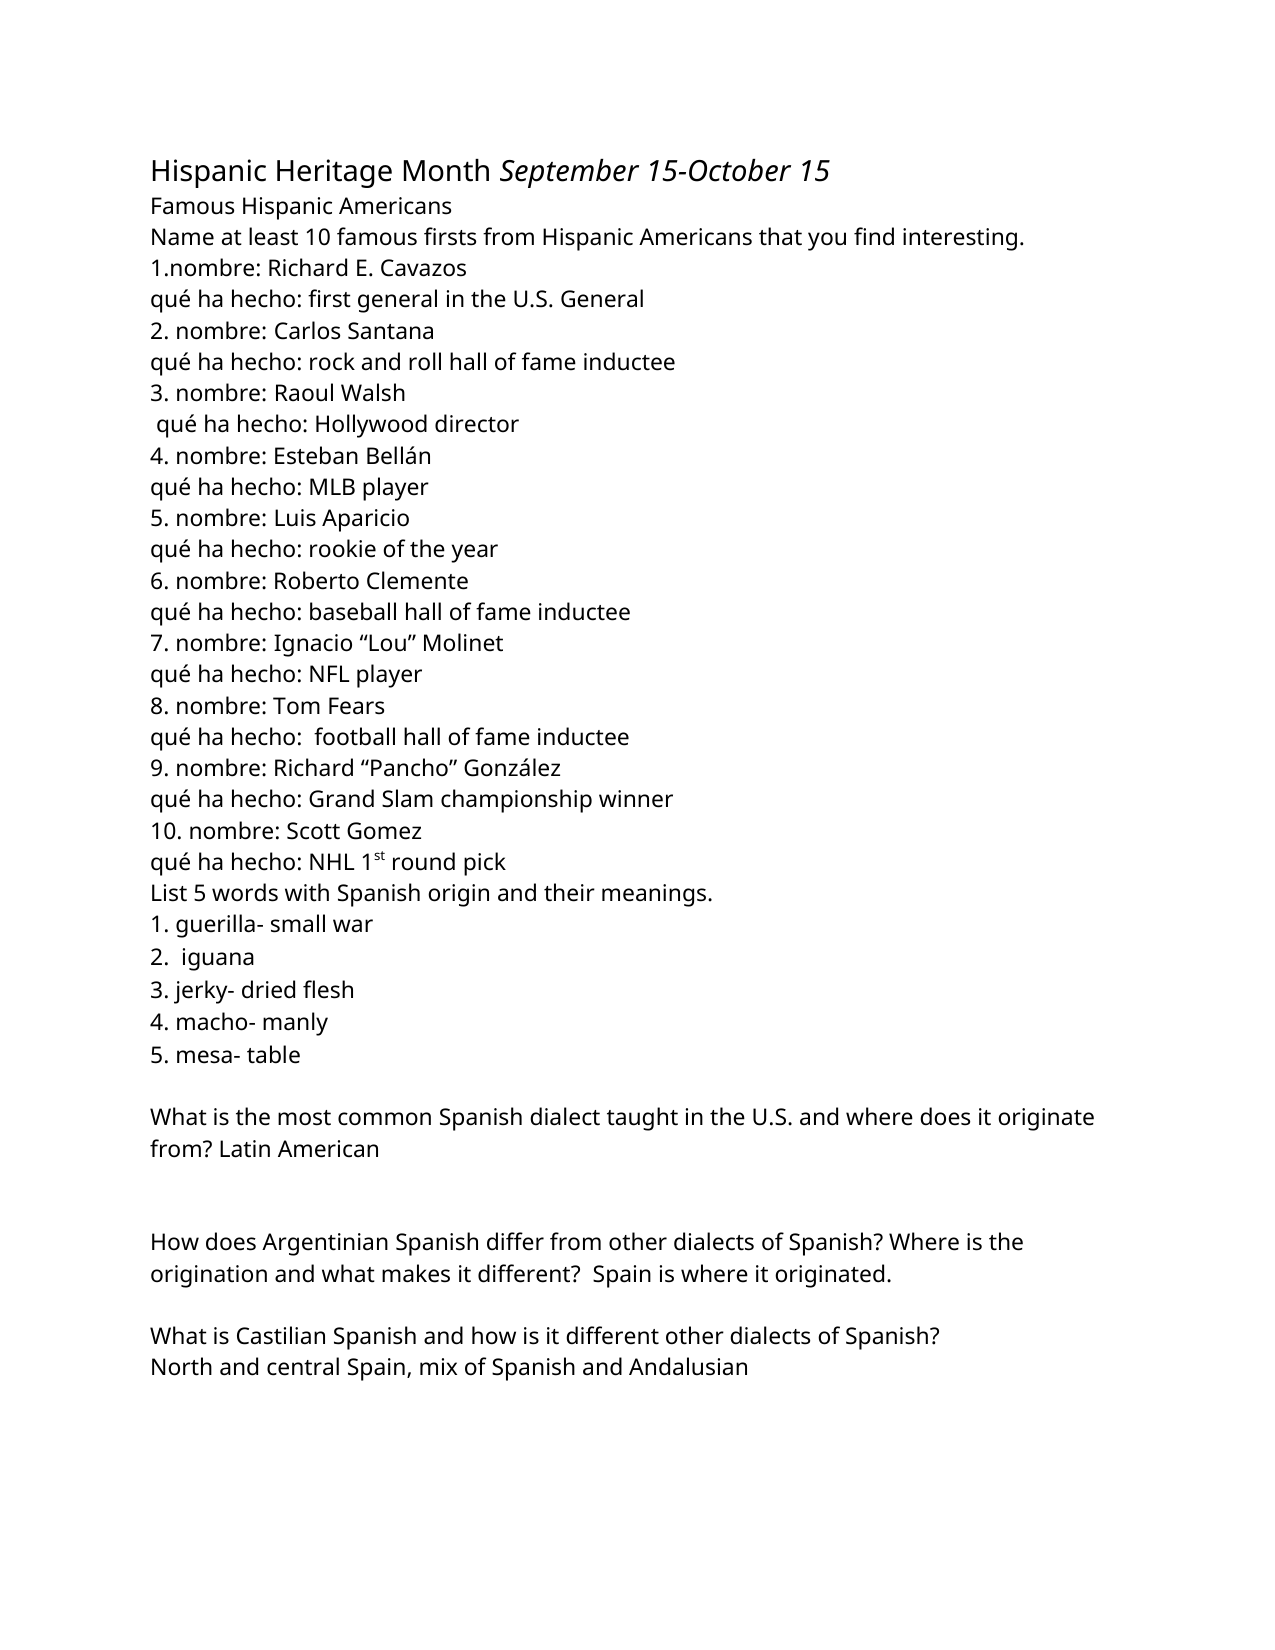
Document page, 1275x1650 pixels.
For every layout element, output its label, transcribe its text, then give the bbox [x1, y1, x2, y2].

text 10. nombre: Scott Gomez [150, 815, 1125, 846]
text 1.nombre: Richard E. Cavazos [150, 252, 1125, 283]
text qué ha hecho: rookie of the year [150, 533, 1125, 565]
text North and central Spain, mix of Spanish and Andalusian [150, 1351, 1125, 1383]
text 8. nombre: Tom Fears [150, 690, 1125, 721]
text Name at least 10 famous firsts from Hispanic Americans that you find interesting. [150, 221, 1125, 252]
text 5. mesa- table [150, 1039, 1125, 1070]
text qué ha hecho: rock and roll hall of fame inductee [150, 346, 1125, 377]
text 2. iguana [150, 941, 1125, 972]
text What is the most common Spanish dialect taught in the U.S. and where does it originate from? Latin American [150, 1101, 1125, 1164]
text qué ha hecho: Grand Slam championship winner [150, 783, 1125, 815]
text List 5 words with Spanish origin and their meanings. [150, 877, 1125, 908]
text qué ha hecho: NHL 1st round pick [150, 846, 1125, 877]
text 6. nombre: Roberto Clemente [150, 565, 1125, 596]
text qué ha hecho: MLB player [150, 471, 1125, 502]
text 9. nombre: Richard “Pancho” González [150, 752, 1125, 783]
text qué ha hecho: first general in the U.S. General [150, 283, 1125, 315]
text qué ha hecho: Hollywood director [150, 408, 1125, 440]
text How does Argentinian Spanish differ from other dialects of Spanish? Where is the origination and what makes it different? Spain is where it originated. [150, 1226, 1125, 1289]
text 3. jerky- dried flesh [150, 974, 1125, 1005]
text 5. nombre: Luis Aparicio [150, 502, 1125, 533]
text 2. nombre: Carlos Santana [150, 315, 1125, 346]
text qué ha hecho: baseball hall of fame inductee [150, 596, 1125, 627]
text Hispanic Heritage Month September 15-October 15 [150, 150, 1125, 190]
text 7. nombre: Ignacio “Lou” Molinet [150, 627, 1125, 658]
text qué ha hecho: NFL player [150, 658, 1125, 690]
text 4. macho- manly [150, 1006, 1125, 1037]
text 4. nombre: Esteban Bellán [150, 440, 1125, 471]
text 3. nombre: Raoul Walsh [150, 377, 1125, 408]
text Famous Hispanic Americans [150, 190, 1125, 221]
text qué ha hecho: football hall of fame inductee [150, 721, 1125, 752]
text 1. guerilla- small war [150, 908, 1125, 940]
text What is Castilian Spanish and how is it different other dialects of Spanish? [150, 1320, 1125, 1351]
